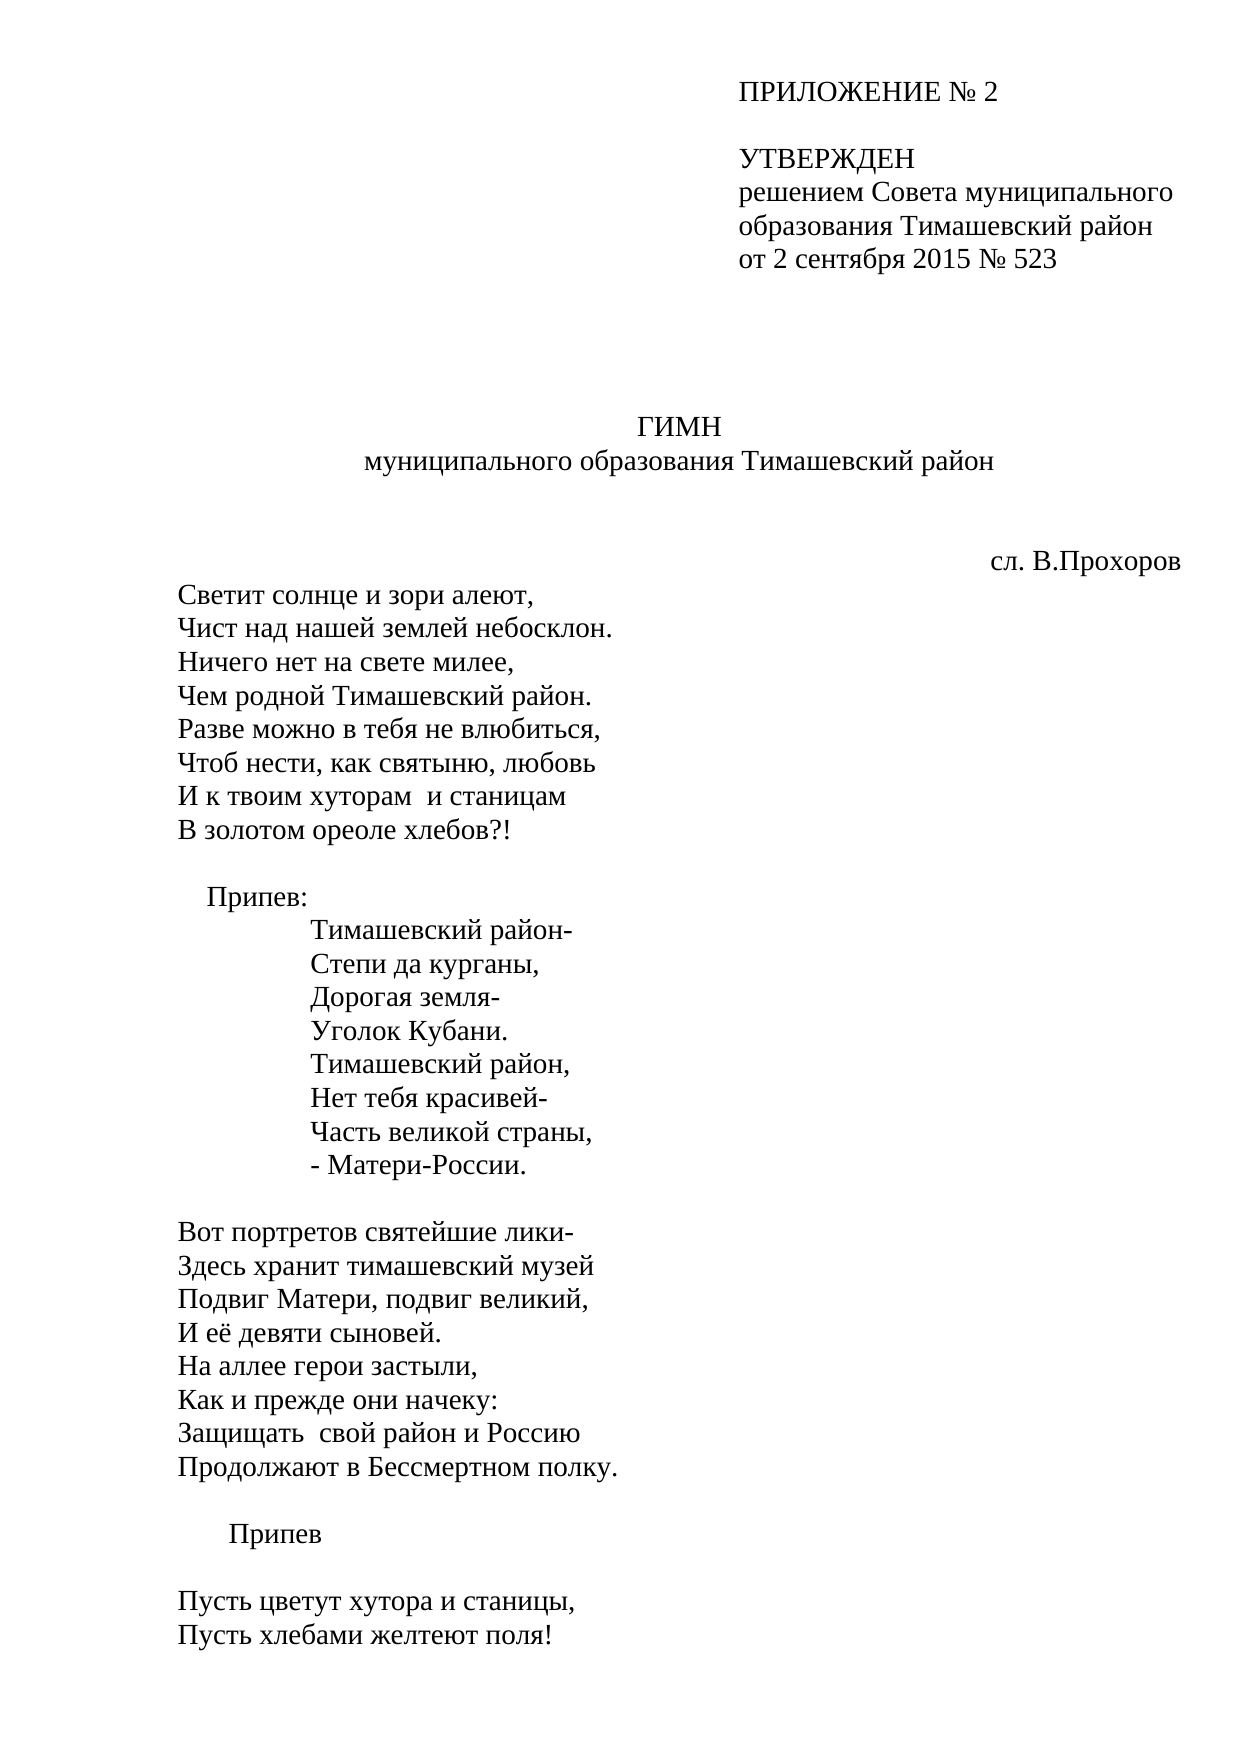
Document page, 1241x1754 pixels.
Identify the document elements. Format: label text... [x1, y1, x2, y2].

text решением Совета муниципального образования Тимашевский район [738, 174, 1181, 242]
text Светит солнце и зори алеют, [177, 577, 1181, 611]
text Припев: [177, 879, 1181, 912]
text Тимашевский район, [177, 1047, 1181, 1080]
text Дорогая земля- [177, 979, 1181, 1013]
text Степи да курганы, [177, 946, 1181, 979]
text Чист над нашей землей небосклон. [177, 611, 1181, 644]
text сл. В.Прохоров [177, 543, 1181, 577]
text Ничего нет на свете милее, [177, 644, 1181, 678]
text муниципального образования Тимашевский район [177, 443, 1181, 476]
text Вот портретов святейшие лики- [177, 1214, 1181, 1248]
text - Матери-России. [177, 1147, 1181, 1181]
text Уголок Кубани. [177, 1013, 1181, 1047]
text Пусть хлебами желтеют поля! [177, 1617, 1181, 1650]
text Тимашевский район- [177, 912, 1181, 946]
text На аллее герои застыли, [177, 1348, 1181, 1382]
text Продолжают в Бессмертном полку. [177, 1449, 1181, 1483]
text Подвиг Матери, подвиг великий, [177, 1281, 1181, 1315]
text Припев [177, 1516, 1181, 1550]
text ПРИЛОЖЕНИЕ № 2 [738, 74, 1181, 107]
text И её девяти сыновей. [177, 1315, 1181, 1348]
text И к твоим хуторам и станицам [177, 778, 1181, 812]
text Как и прежде они начеку: [177, 1382, 1181, 1416]
text Чем родной Тимашевский район. [177, 678, 1181, 711]
text Чтоб нести, как святыню, любовь [177, 745, 1181, 778]
text В золотом ореоле хлебов?! [177, 812, 1181, 845]
text Разве можно в тебя не влюбиться, [177, 711, 1181, 745]
text Пусть цветут хутора и станицы, [177, 1583, 1181, 1617]
text Здесь хранит тимашевский музей [177, 1248, 1181, 1281]
text Защищать свой район и Россию [177, 1416, 1181, 1449]
text Часть великой страны, [177, 1114, 1181, 1147]
text Нет тебя красивей- [177, 1080, 1181, 1114]
text ГИМН [177, 409, 1181, 443]
text от 2 сентября 2015 № 523 [738, 242, 1181, 275]
text УТВЕРЖДЕН [738, 141, 1181, 174]
